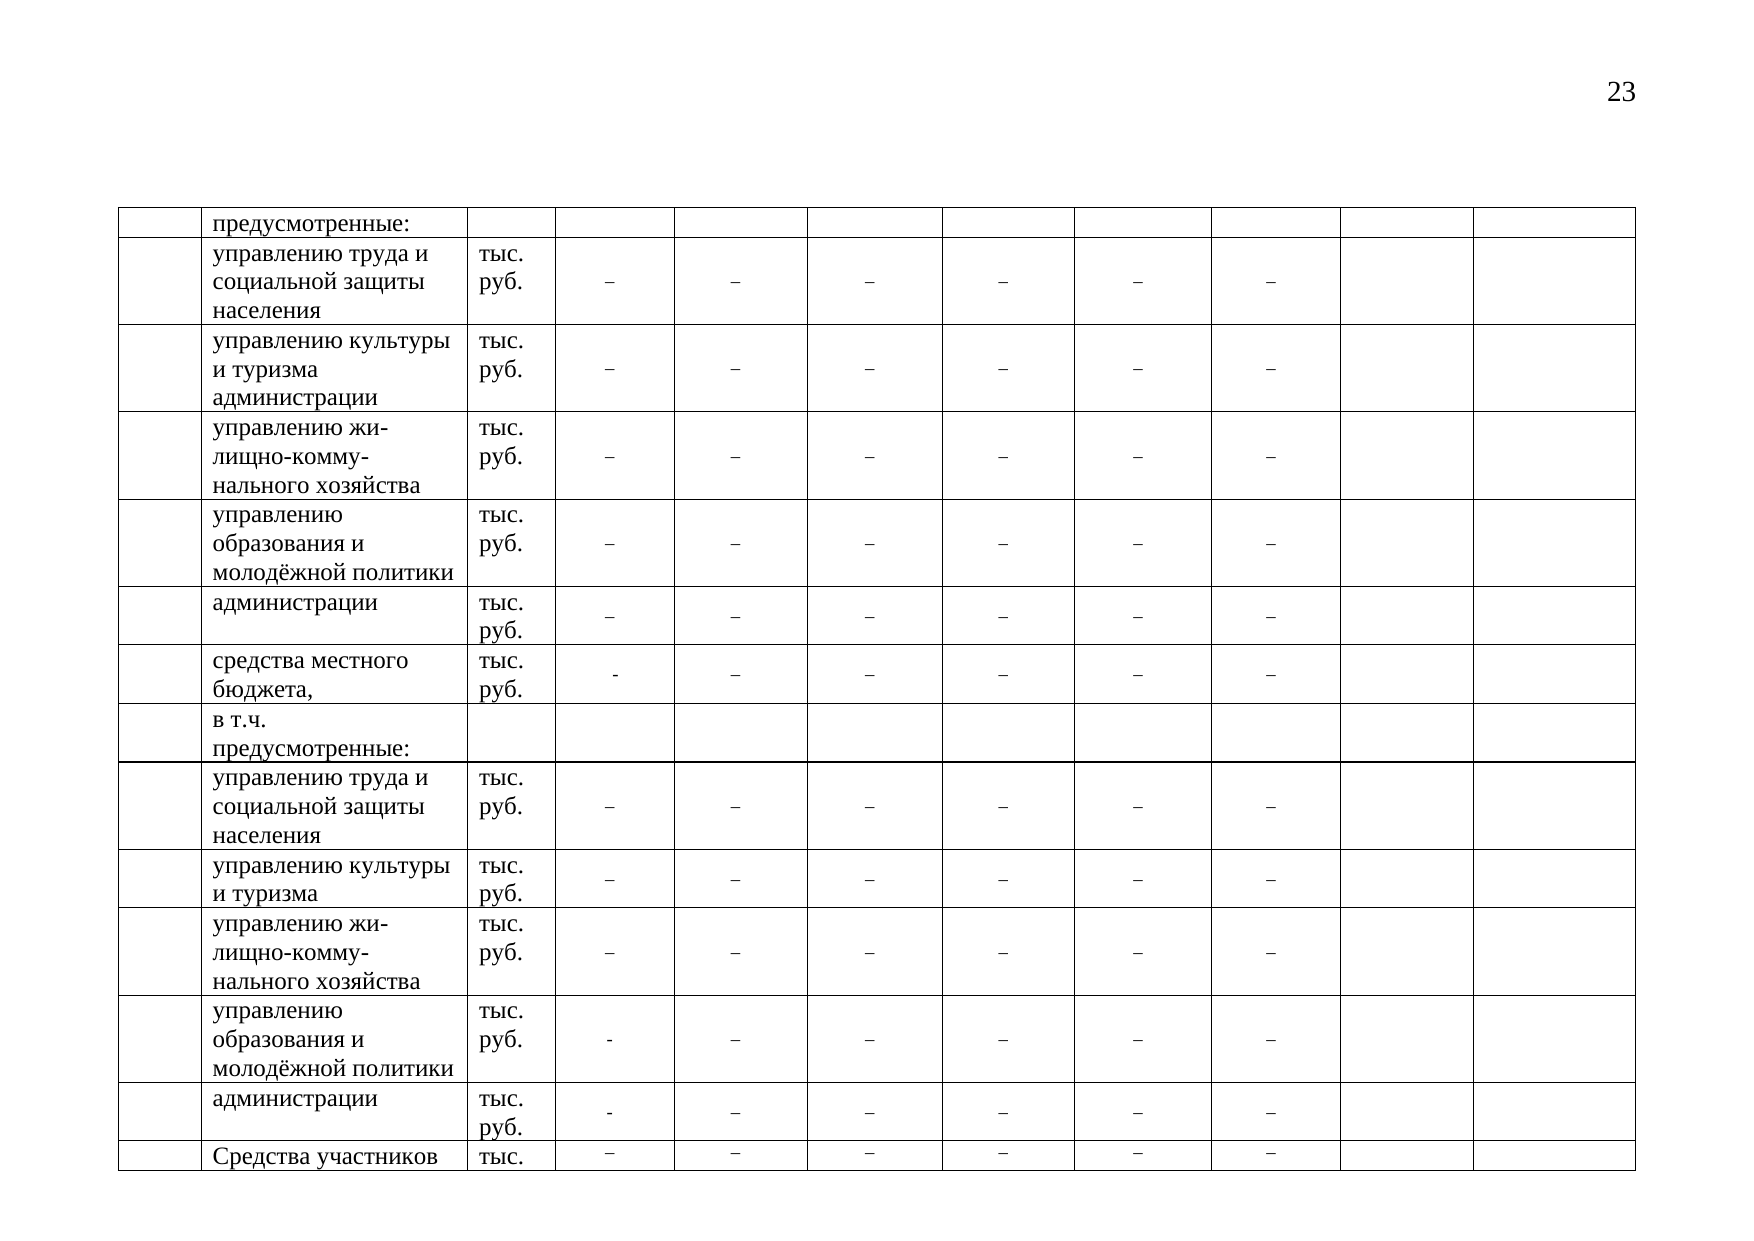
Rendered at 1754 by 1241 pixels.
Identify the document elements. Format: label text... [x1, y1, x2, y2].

table_cell – [943, 850, 1074, 907]
table_cell [1341, 1083, 1473, 1140]
table_cell управлению жилищно-коммунального хозяйства [202, 908, 467, 994]
table_cell [119, 850, 201, 907]
table_cell – [808, 1141, 942, 1170]
table_cell [1474, 850, 1635, 907]
table_cell – [556, 587, 674, 644]
table_cell [119, 645, 201, 703]
table_cell [556, 208, 674, 237]
table_cell – [808, 500, 942, 586]
table_cell – [1075, 500, 1211, 586]
table_cell [119, 587, 201, 644]
table_cell [1341, 704, 1473, 761]
table_cell [1341, 996, 1473, 1082]
table_cell – [675, 587, 807, 644]
table_cell [1341, 587, 1473, 644]
table_cell – [1075, 1083, 1211, 1140]
table_cell в т.ч. предусмотренные: [202, 704, 467, 761]
table_cell [1341, 763, 1473, 849]
table_cell – [808, 850, 942, 907]
table_cell – [943, 412, 1074, 498]
table_cell [119, 500, 201, 586]
table_cell – [808, 763, 942, 849]
table_cell – [1212, 1083, 1340, 1140]
table_cell тыс. руб. [468, 500, 555, 586]
table_cell [1474, 645, 1635, 703]
table_cell – [808, 996, 942, 1082]
table_cell – [675, 996, 807, 1082]
table_cell [675, 208, 807, 237]
table_cell [808, 208, 942, 237]
table_cell – [808, 1083, 942, 1140]
table_cell – [943, 1083, 1074, 1140]
table_cell [119, 704, 201, 761]
table_cell [1341, 908, 1473, 994]
table_cell [1474, 238, 1635, 324]
table_cell – [675, 1083, 807, 1140]
table_cell – [943, 1141, 1074, 1170]
table_cell [1474, 587, 1635, 644]
table_cell – [556, 908, 674, 994]
table_cell – [1212, 238, 1340, 324]
table_cell администрации [202, 1083, 467, 1140]
table_cell тыс. руб. [468, 763, 555, 849]
table_cell [556, 704, 674, 761]
table_cell – [808, 325, 942, 411]
table_cell – [1075, 412, 1211, 498]
table_cell [943, 704, 1074, 761]
table_cell тыс. руб. [468, 325, 555, 411]
table_cell управлению образования и молодёжной политики [202, 996, 467, 1082]
table_cell [943, 208, 1074, 237]
table_cell - [556, 996, 674, 1082]
table_cell [1474, 325, 1635, 411]
table_cell [119, 996, 201, 1082]
table_cell тыс. руб. [468, 1083, 555, 1140]
table_cell – [675, 500, 807, 586]
table_cell – [808, 412, 942, 498]
table_cell [1212, 704, 1340, 761]
table_cell [468, 704, 555, 761]
table_cell [1474, 704, 1635, 761]
table_cell – [1212, 587, 1340, 644]
table_cell – [1212, 500, 1340, 586]
table_cell управлению жилищно-коммунального хозяйства [202, 412, 467, 498]
table_cell [119, 238, 201, 324]
table_cell – [556, 238, 674, 324]
table_cell [468, 208, 555, 237]
table_cell – [943, 645, 1074, 703]
table_cell тыс. руб. [468, 908, 555, 994]
table_cell [1341, 645, 1473, 703]
table_cell тыс. руб. [468, 645, 555, 703]
table_cell [1341, 325, 1473, 411]
table_cell [119, 908, 201, 994]
table_cell [119, 208, 201, 237]
table_cell [119, 763, 201, 849]
table_cell - [556, 645, 674, 703]
table_cell [675, 704, 807, 761]
table_cell [1341, 238, 1473, 324]
table_cell [119, 1141, 201, 1170]
table_cell [1341, 1141, 1473, 1170]
table_cell – [943, 325, 1074, 411]
table_cell [1341, 850, 1473, 907]
table_cell – [556, 412, 674, 498]
table_cell – [1075, 1141, 1211, 1170]
table_cell [1341, 500, 1473, 586]
table_cell – [1075, 850, 1211, 907]
table_cell тыс. руб. [468, 850, 555, 907]
table_cell [1341, 208, 1473, 237]
table_cell [1075, 208, 1211, 237]
table_cell управлению культуры и туризма [202, 850, 467, 907]
table_cell тыс. руб. [468, 996, 555, 1082]
table_cell [1474, 1083, 1635, 1140]
table_cell – [675, 412, 807, 498]
table_cell [808, 704, 942, 761]
table_cell – [1212, 763, 1340, 849]
table_cell – [943, 908, 1074, 994]
table_cell – [943, 996, 1074, 1082]
table_cell – [943, 238, 1074, 324]
table_cell – [808, 587, 942, 644]
table_cell – [675, 850, 807, 907]
table_cell управлению образования и молодёжной политики [202, 500, 467, 586]
table_cell [1474, 500, 1635, 586]
table_cell – [556, 850, 674, 907]
table_cell [119, 325, 201, 411]
table_cell – [556, 763, 674, 849]
table_cell – [1212, 996, 1340, 1082]
table_cell – [1075, 996, 1211, 1082]
table_cell – [1212, 325, 1340, 411]
table_cell [1474, 1141, 1635, 1170]
table_cell управлению культуры и туризма администрации [202, 325, 467, 411]
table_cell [202, 208, 467, 237]
table_cell тыс. руб. [468, 1141, 555, 1170]
table_cell [1212, 208, 1340, 237]
table_cell – [556, 1141, 674, 1170]
table_cell [119, 412, 201, 498]
table_cell [1341, 412, 1473, 498]
table_cell тыс. руб. [468, 587, 555, 644]
table_cell – [556, 325, 674, 411]
table_cell – [675, 238, 807, 324]
table_cell управлению труда и социальной защиты населения [202, 763, 467, 849]
table_cell – [675, 1141, 807, 1170]
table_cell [202, 1141, 467, 1170]
table_cell – [1075, 763, 1211, 849]
table_cell – [1212, 412, 1340, 498]
table_cell – [808, 645, 942, 703]
table_cell – [1212, 908, 1340, 994]
table_cell средства местного бюджета, [202, 645, 467, 703]
table_cell [1075, 704, 1211, 761]
table_cell – [1075, 325, 1211, 411]
table_cell – [675, 325, 807, 411]
table_cell [1474, 412, 1635, 498]
table_cell тыс. руб. [468, 412, 555, 498]
table_cell – [943, 763, 1074, 849]
table_cell тыс. руб. [468, 238, 555, 324]
table_cell [1474, 996, 1635, 1082]
table_cell – [675, 763, 807, 849]
table_cell – [808, 908, 942, 994]
table_cell [1474, 208, 1635, 237]
table_cell – [1075, 587, 1211, 644]
table_cell – [1075, 645, 1211, 703]
table_cell [1474, 908, 1635, 994]
table_cell [119, 1083, 201, 1140]
table_cell – [1212, 1141, 1340, 1170]
table_cell – [1075, 238, 1211, 324]
table_cell – [675, 645, 807, 703]
table_cell – [1212, 645, 1340, 703]
table_cell администрации [202, 587, 467, 644]
table_cell - [556, 1083, 674, 1140]
table_cell – [943, 587, 1074, 644]
table_cell – [1075, 908, 1211, 994]
table_cell – [1212, 850, 1340, 907]
table_cell – [675, 908, 807, 994]
table_cell – [808, 238, 942, 324]
table_cell – [556, 500, 674, 586]
table_cell управлению труда и социальной защиты населения [202, 238, 467, 324]
table_cell – [943, 500, 1074, 586]
table_cell [1474, 763, 1635, 849]
